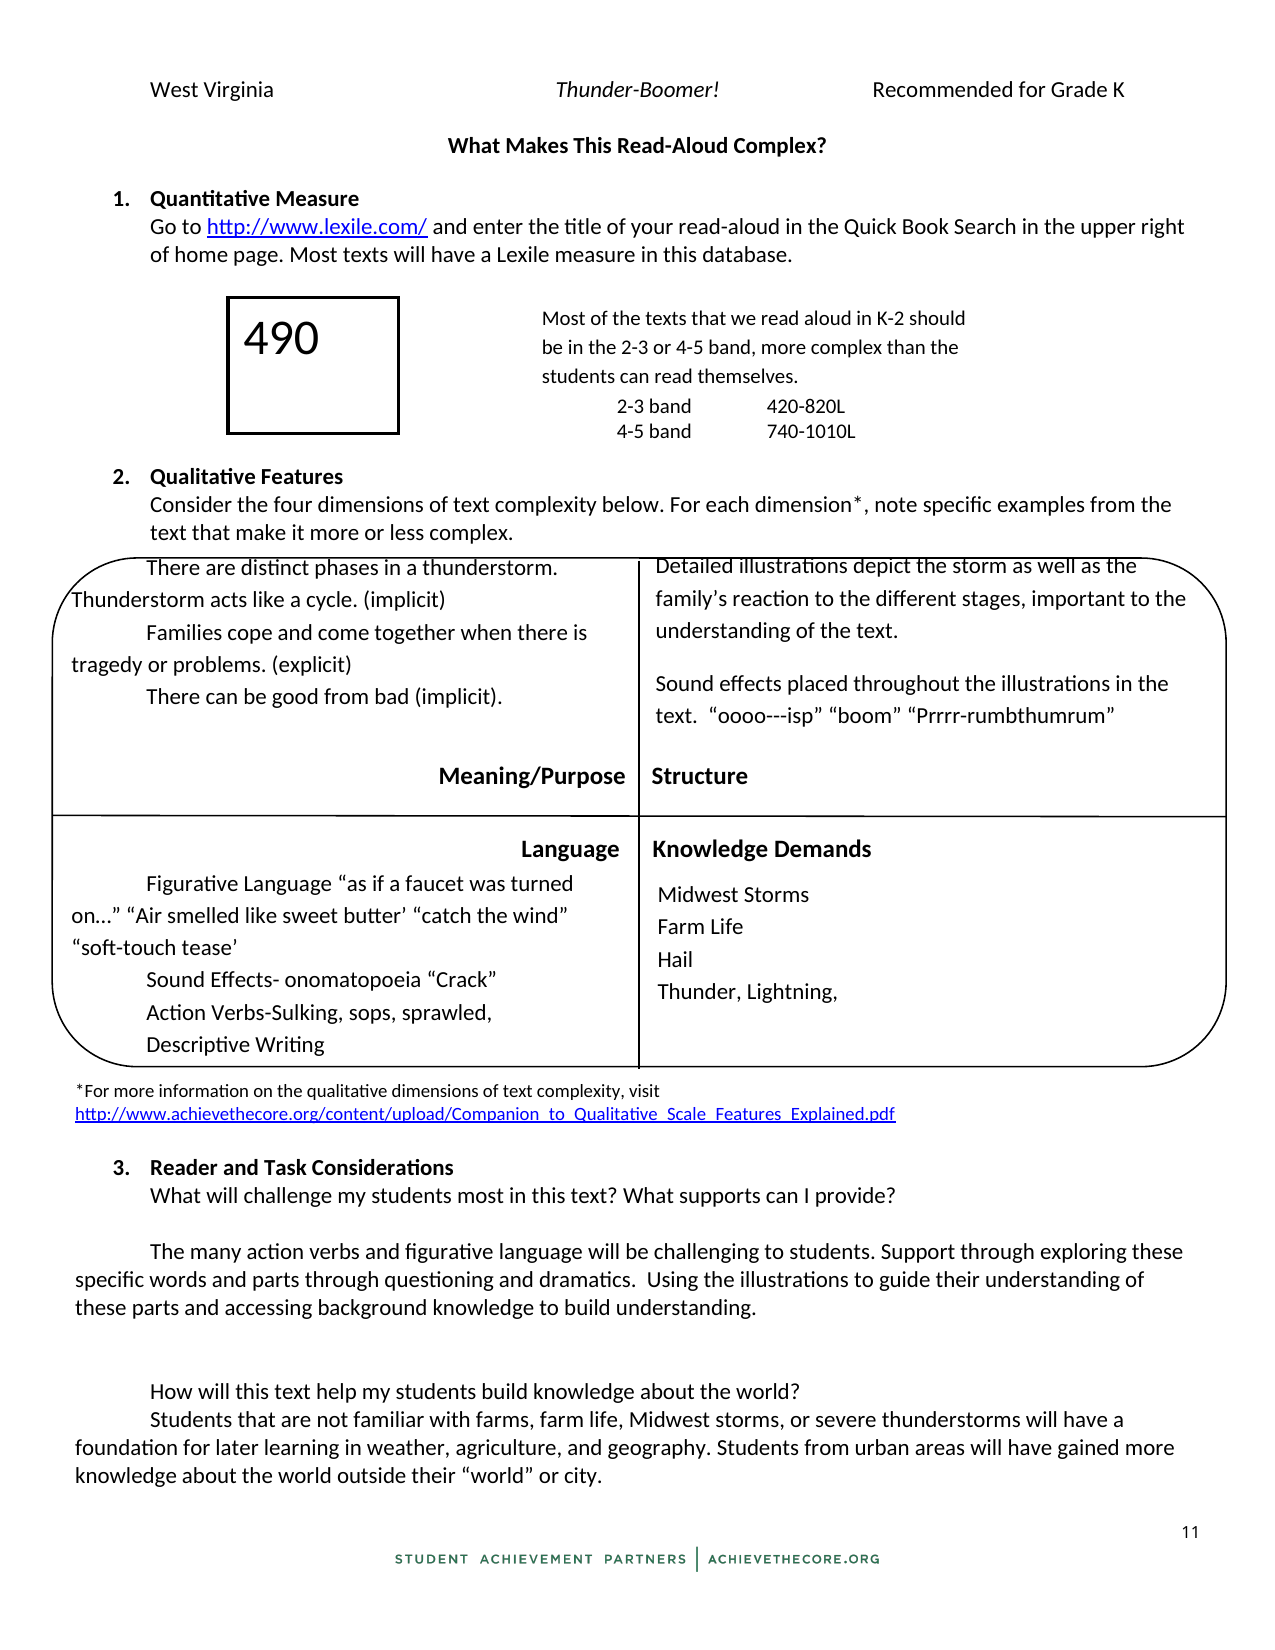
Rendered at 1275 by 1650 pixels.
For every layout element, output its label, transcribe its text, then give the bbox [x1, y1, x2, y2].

text Consider the four dimensions of text complexity below. For each dimension*, note specific examples from the text that make it more or less complex. [150, 490, 1200, 546]
text What will challenge my students most in this text? What supports can I provide? [75, 1181, 1200, 1209]
list Qualitative Features [112, 462, 1200, 490]
text Students that are not familiar with farms, farm life, Midwest storms, or severe thunderstorms will have a foundation for later learning in weather, agriculture, and geography. Students from urban areas will have gained more knowledge about the world outside their “world” or city. [75, 1405, 1200, 1489]
text *For more information on the qualitative dimensions of text complexity, visit http://www.achievethecore.org/content/upload/Companion_to_Qualitative_Scale_Features_Explained.pdf [75, 1079, 1200, 1125]
list Reader and Task Considerations [112, 1153, 1200, 1181]
text The many action verbs and figurative language will be challenging to students. Support through exploring these specific words and parts through questioning and dramatics. Using the illustrations to guide their understanding of these parts and accessing background knowledge to build understanding. [75, 1237, 1200, 1321]
list Quantitative Measure [112, 184, 1200, 212]
picture [384, 1543, 892, 1575]
list Go to http://www.lexile.com/ and enter the title of your read-aloud in the Quick Book Search in the upper right of home page. Most texts will have a Lexile measure in this database. [150, 212, 1200, 268]
text What Makes This Read-Aloud Complex? [75, 131, 1200, 159]
text How will this text help my students build knowledge about the world? [75, 1377, 1200, 1405]
